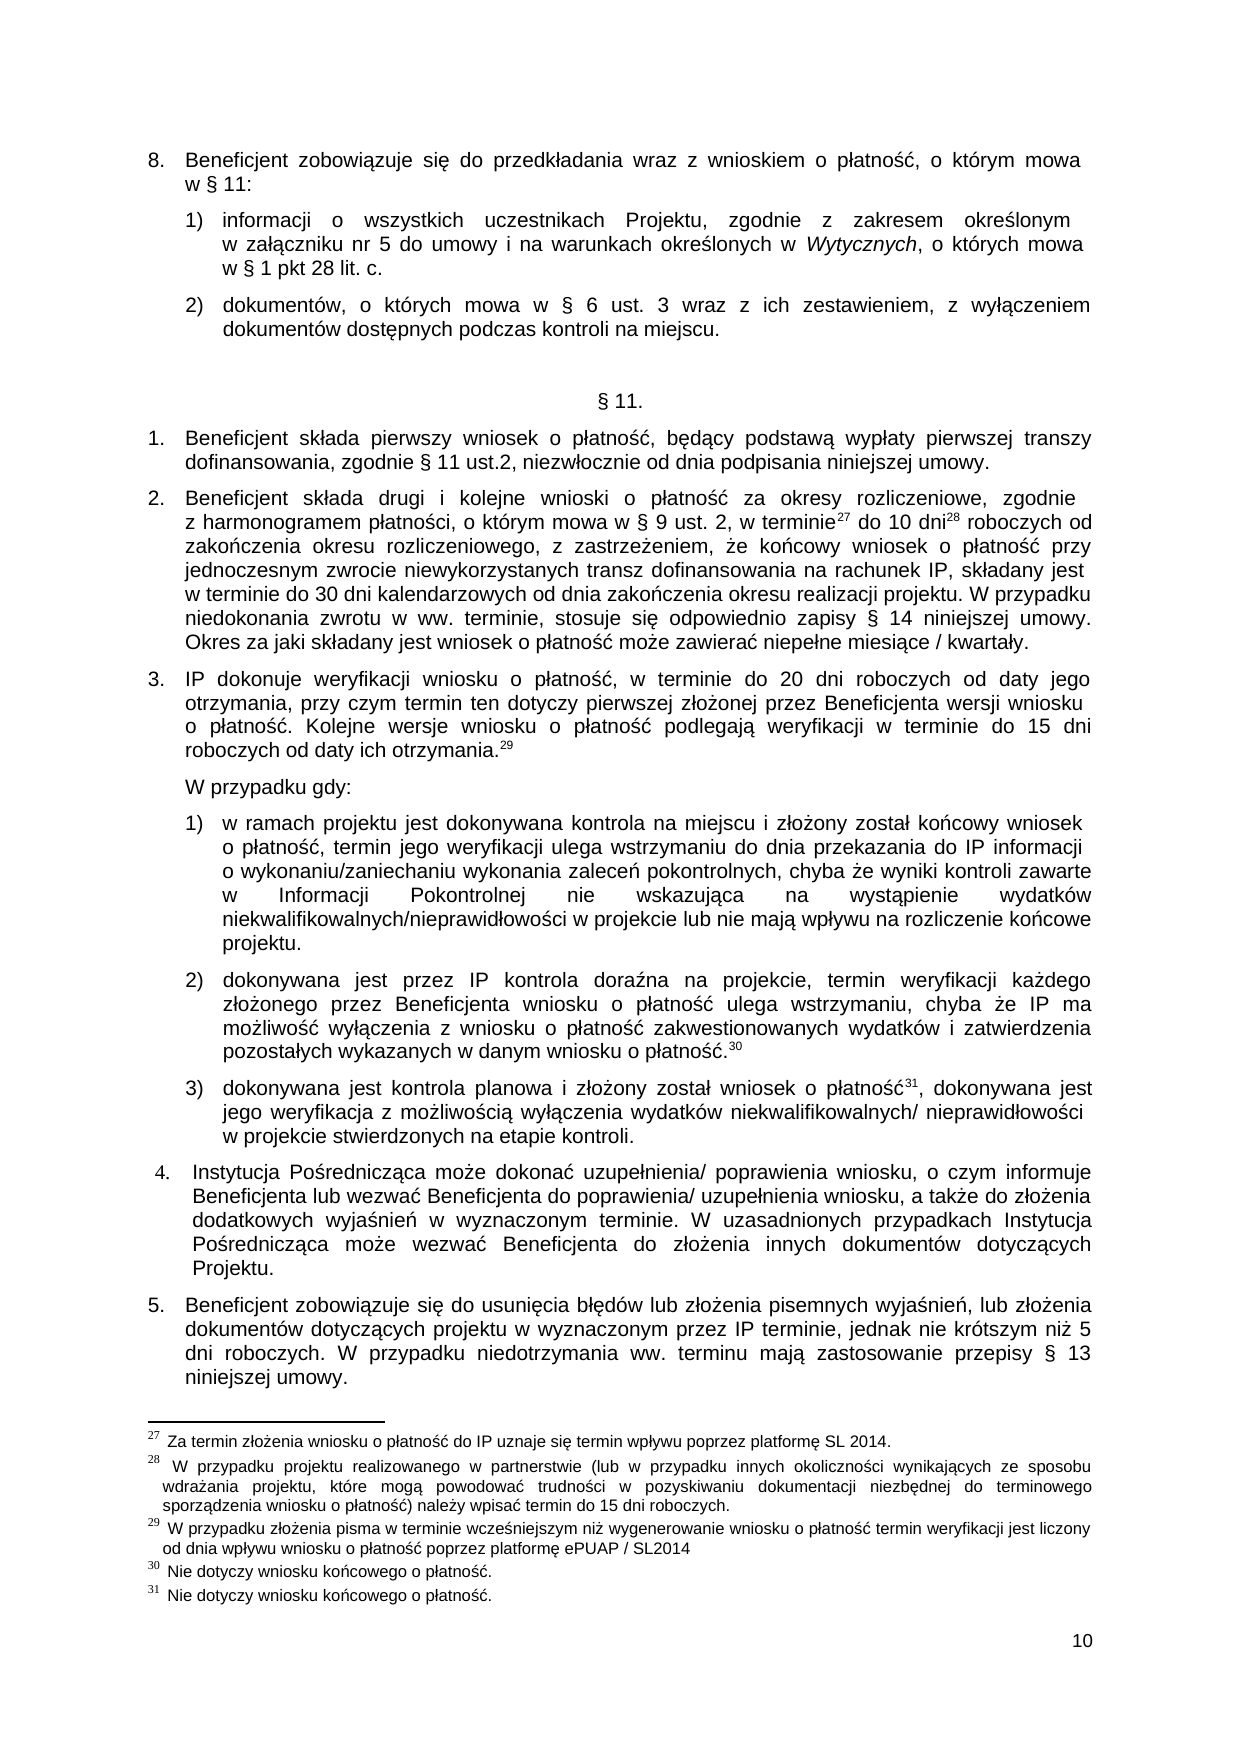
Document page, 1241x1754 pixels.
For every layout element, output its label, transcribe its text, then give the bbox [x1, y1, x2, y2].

list w ramach projektu jest dokonywana kontrola na miejscu i złożony został końcowy wniosek o płatność, termin jego weryfikacji ulega wstrzymaniu do dnia przekazania do IP informacji o wykonaniu/zaniechaniu wykonania zaleceń pokontrolnych, chyba że wyniki kontroli zawarte w Informacji Pokontrolnej nie wskazująca na wystąpienie wydatków niekwalifikowalnych/nieprawidłowości w projekcie lub nie mają wpływu na rozliczenie końcowe projektu. [185, 811, 1092, 955]
list Beneficjent zobowiązuje się do usunięcia błędów lub złożenia pisemnych wyjaśnień, lub złożenia dokumentów dotyczących projektu w wyznaczonym przez IP terminie, jednak nie krótszym niż 5 dni roboczych. W przypadku niedotrzymania ww. terminu mają zastosowanie przepisy § 13 niniejszej umowy. [148, 1293, 1092, 1388]
list Beneficjent składa pierwszy wniosek o płatność, będący podstawą wypłaty pierwszej transzy dofinansowania, zgodnie § 11 ust.2, niezwłocznie od dnia podpisania niniejszej umowy. [148, 426, 1092, 474]
list Beneficjent zobowiązuje się do przedkładania wraz z wnioskiem o płatność, o którym mowa w § 11: [148, 148, 1092, 196]
list informacji o wszystkich uczestnikach Projektu, zgodnie z zakresem określonym w załączniku nr 5 do umowy i na warunkach określonych w Wytycznych, o których mowa w § 1 pkt 28 lit. c. [185, 208, 1092, 280]
list Instytucja Pośrednicząca może dokonać uzupełnienia/ poprawienia wniosku, o czym informuje Beneficjenta lub wezwać Beneficjenta do poprawienia/ uzupełnienia wniosku, a także do złożenia dodatkowych wyjaśnień w wyznaczonym terminie. W uzasadnionych przypadkach Instytucja Pośrednicząca może wezwać Beneficjenta do złożenia innych dokumentów dotyczących Projektu. [154, 1160, 1092, 1280]
list dokumentów, o których mowa w § 6 ust. 3 wraz z ich zestawieniem, z wyłączeniem dokumentów dostępnych podczas kontroli na miejscu. [185, 292, 1092, 340]
text W przypadku gdy: [185, 775, 1092, 799]
list IP dokonuje weryfikacji wniosku o płatność, w terminie do 20 dni roboczych od daty jego otrzymania, przy czym termin ten dotyczy pierwszej złożonej przez Beneficjenta wersji wniosku o płatność. Kolejne wersje wniosku o płatność podlegają weryfikacji w terminie do 15 dni roboczych od daty ich otrzymania. [148, 666, 1092, 762]
list dokonywana jest kontrola planowa i złożony został wniosek o płatność, dokonywana jest jego weryfikacja z możliwością wyłączenia wydatków niekwalifikowalnych/ nieprawidłowości w projekcie stwierdzonych na etapie kontroli. [185, 1076, 1092, 1148]
text § 11. [148, 389, 1092, 413]
list dokonywana jest przez IP kontrola doraźna na projekcie, termin weryfikacji każdego złożonego przez Beneficjenta wniosku o płatność ulega wstrzymaniu, chyba że IP ma możliwość wyłączenia z wniosku o płatność zakwestionowanych wydatków i zatwierdzenia pozostałych wykazanych w danym wniosku o płatność. [185, 967, 1092, 1063]
list Beneficjent składa drugi i kolejne wnioski o płatność za okresy rozliczeniowe, zgodnie z harmonogramem płatności, o którym mowa w § 9 ust. 2, w terminie do 10 dni roboczych od zakończenia okresu rozliczeniowego, z zastrzeżeniem, że końcowy wniosek o płatność przy jednoczesnym zwrocie niewykorzystanych transz dofinansowania na rachunek IP, składany jest w terminie do 30 dni kalendarzowych od dnia zakończenia okresu realizacji projektu. W przypadku niedokonania zwrotu w ww. terminie, stosuje się odpowiednio zapisy § 14 niniejszej umowy. Okres za jaki składany jest wniosek o płatność może zawierać niepełne miesiące / kwartały. [148, 486, 1092, 654]
